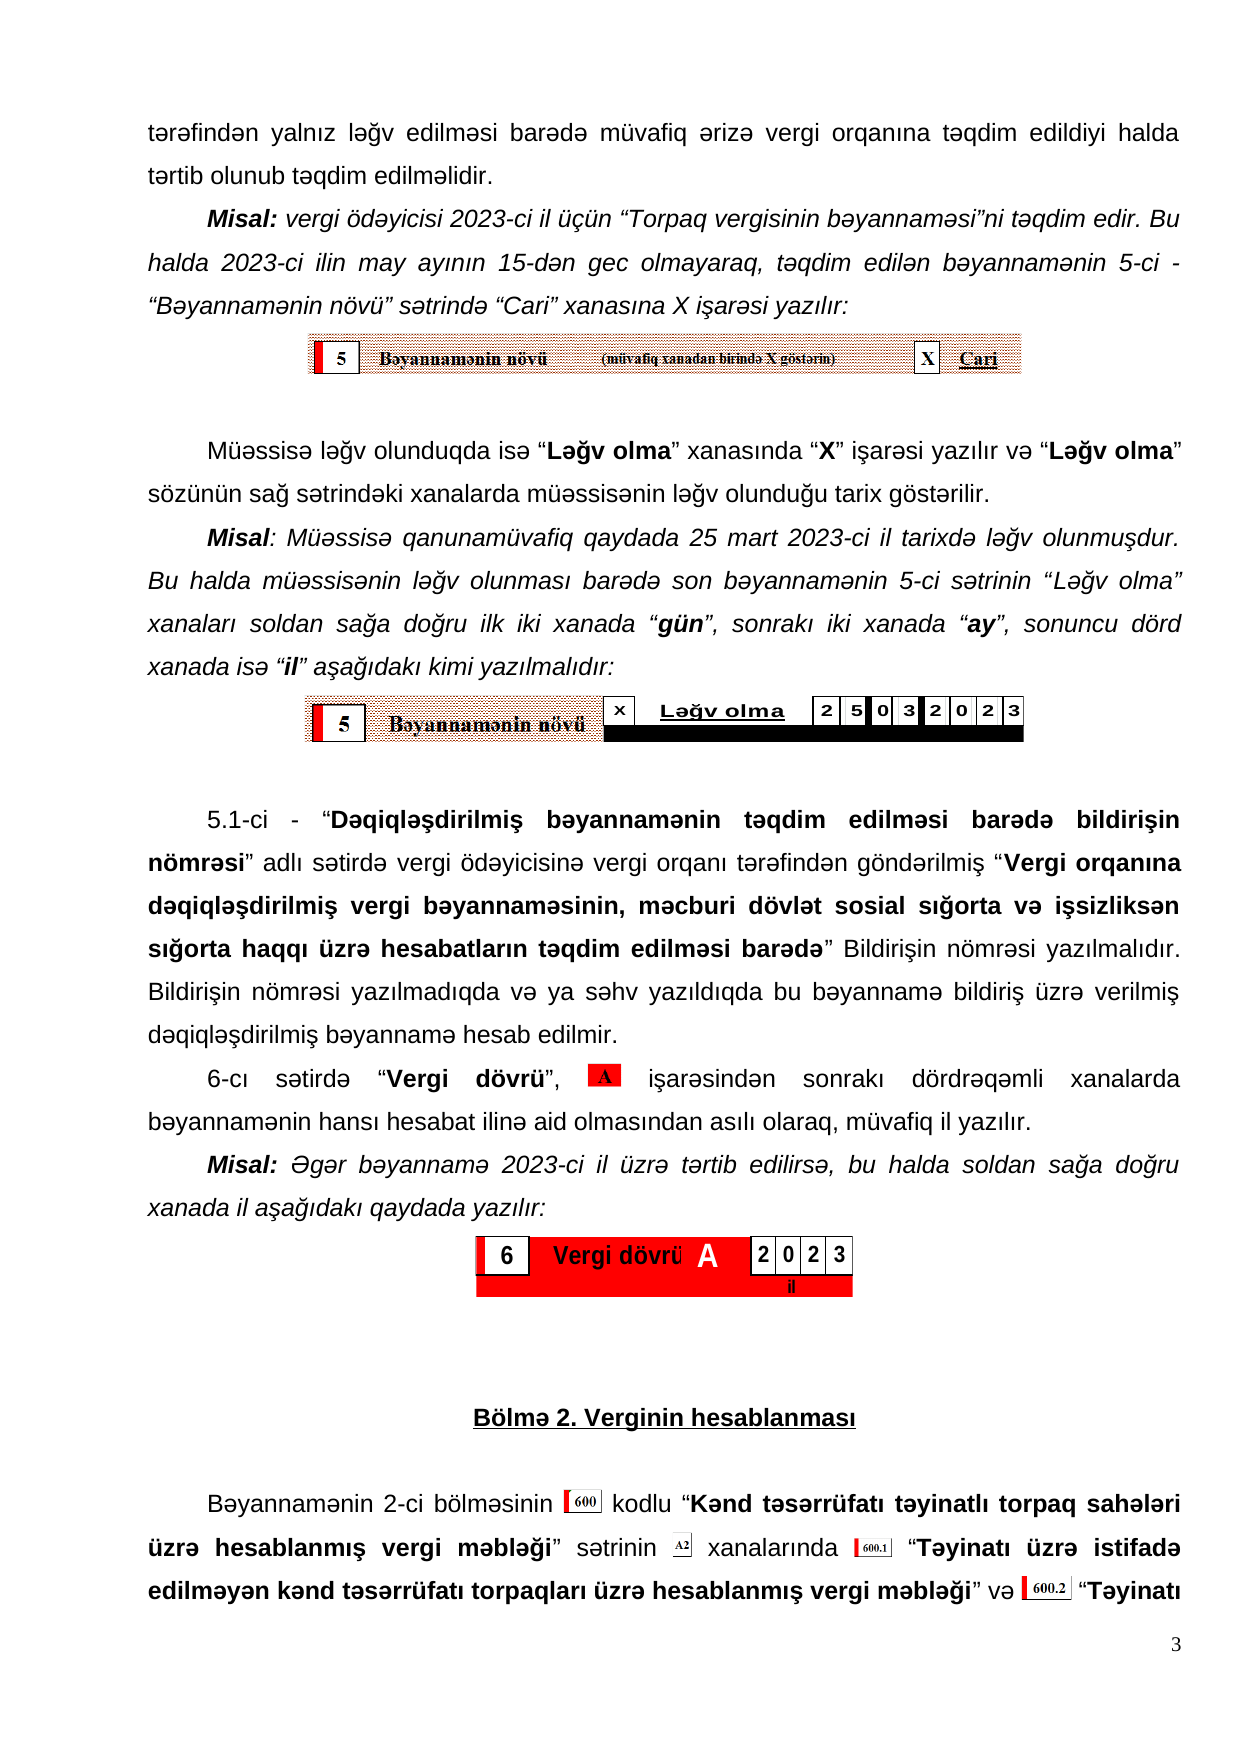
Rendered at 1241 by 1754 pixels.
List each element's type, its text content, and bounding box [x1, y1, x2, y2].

text Müəssisə ləğv olunduqda isə “Ləğv olma” xanasında “X” işarəsi yazılır və “Ləğv olma” sözünün sağ sətrindəki xanalarda müəssisənin ləğv olunduğu tarix göstərilir. [148, 436, 1181, 508]
text 6-cı sətirdə “Vergi dövrü”, işarəsindən sonrakı dördrəqəmli xanalarda bəyannamənin hansı hesabat ilinə aid olmasından asılı olaraq, müvafiq il yazılır. [148, 1063, 1181, 1136]
picture [307, 333, 1022, 374]
picture [672, 1532, 692, 1557]
picture [587, 1063, 622, 1087]
text 5.1-ci - “Dəqiqləşdirilmiş bəyannamənin təqdim edilməsi barədə bildirişin nömrəsi” adlı sətirdə vergi ödəyicisinə vergi orqanı tərəfindən göndərilmiş “Vergi orqanına dəqiqləşdirilmiş vergi bəyannaməsinin, məcburi dövlət sosial sığorta və işsizliksən sığorta haqqı üzrə hesabatların təqdim edilməsi barədə” Bildirişin nömrəsi yazılmalıdır. Bildirişin nömrəsi yazılmadıqda və ya səhv yazıldıqda bu bəyannamə bildiriş üzrə verilmiş dəqiqləşdirilmiş bəyannamə hesab edilmir. [148, 805, 1181, 1049]
text Bölmə 2. Verginin hesablanması [148, 1403, 1181, 1432]
text Misal: vergi ödəyicisi 2023-ci il üçün “Torpaq vergisinin bəyannaməsi”ni təqdim edir. Bu halda 2023-ci ilin may ayının 15-dən gec olmayaraq, təqdim edilən bəyannamənin 5-ci - “Bəyannamənin növü” sətrində “Cari” xanasına X işarəsi yazılır: [148, 204, 1181, 319]
picture [563, 1489, 602, 1513]
picture [1021, 1576, 1072, 1600]
picture [304, 695, 603, 742]
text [148, 1489, 1181, 1605]
text Misal: Müəssisə qanunamüvafiq qaydada 25 mart 2023-ci il tarixdə ləğv olunmuşdur. Bu halda müəssisənin ləğv olunması barədə son bəyannamənin 5-ci sətrinin “Ləğv olma” xanaları soldan sağa doğru ilk iki xanada “gün”, sonrakı iki xanada “ay”, sonuncu dörd xanada isə “il” aşağıdakı kimi yazılmalıdır: [148, 523, 1181, 681]
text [148, 118, 1181, 190]
text Misal: Əgər bəyannamə 2023-ci il üzrə tərtib edilirsə, bu halda soldan sağa doğru xanada il aşağıdakı qaydada yazılır: [148, 1150, 1181, 1222]
picture [854, 1538, 892, 1557]
